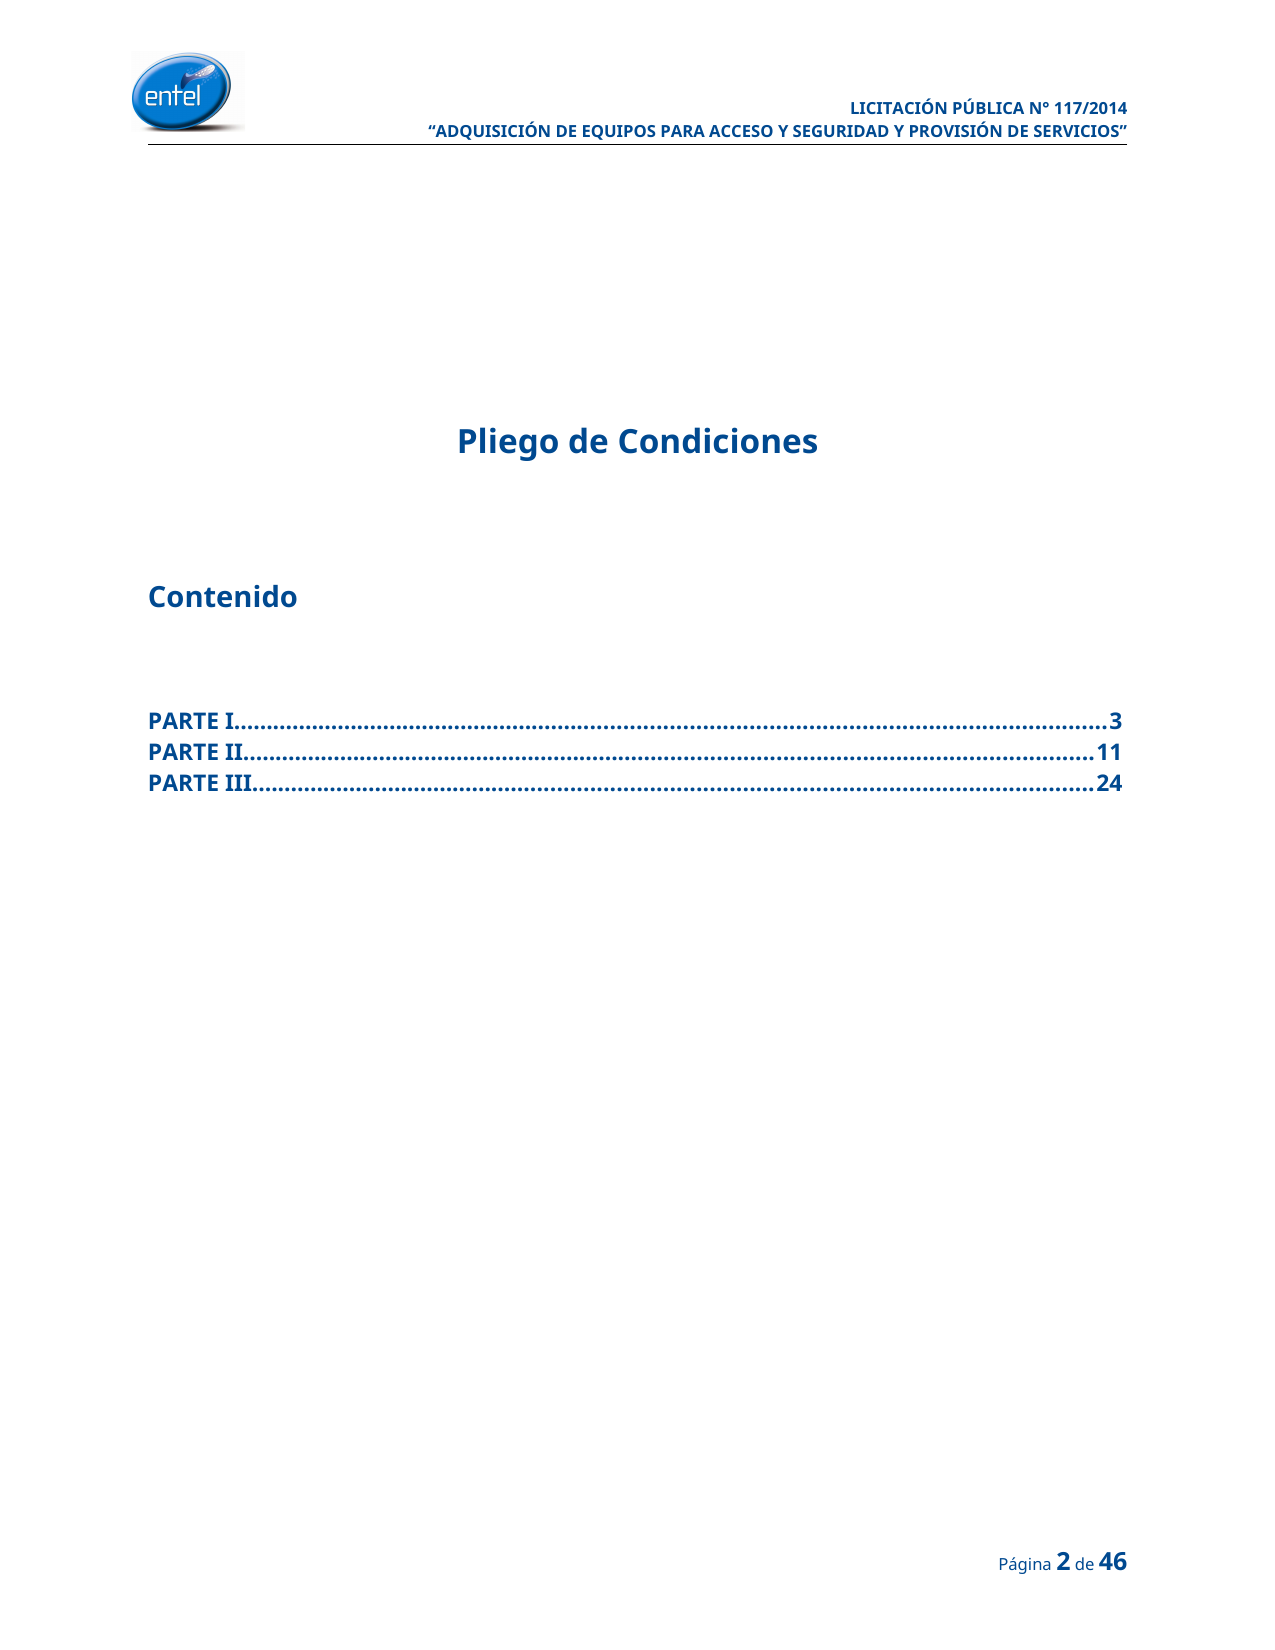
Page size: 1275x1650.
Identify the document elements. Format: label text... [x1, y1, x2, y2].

text Pliego de Condiciones [148, 418, 1127, 463]
picture [131, 51, 246, 132]
text Contenido [148, 577, 1127, 616]
